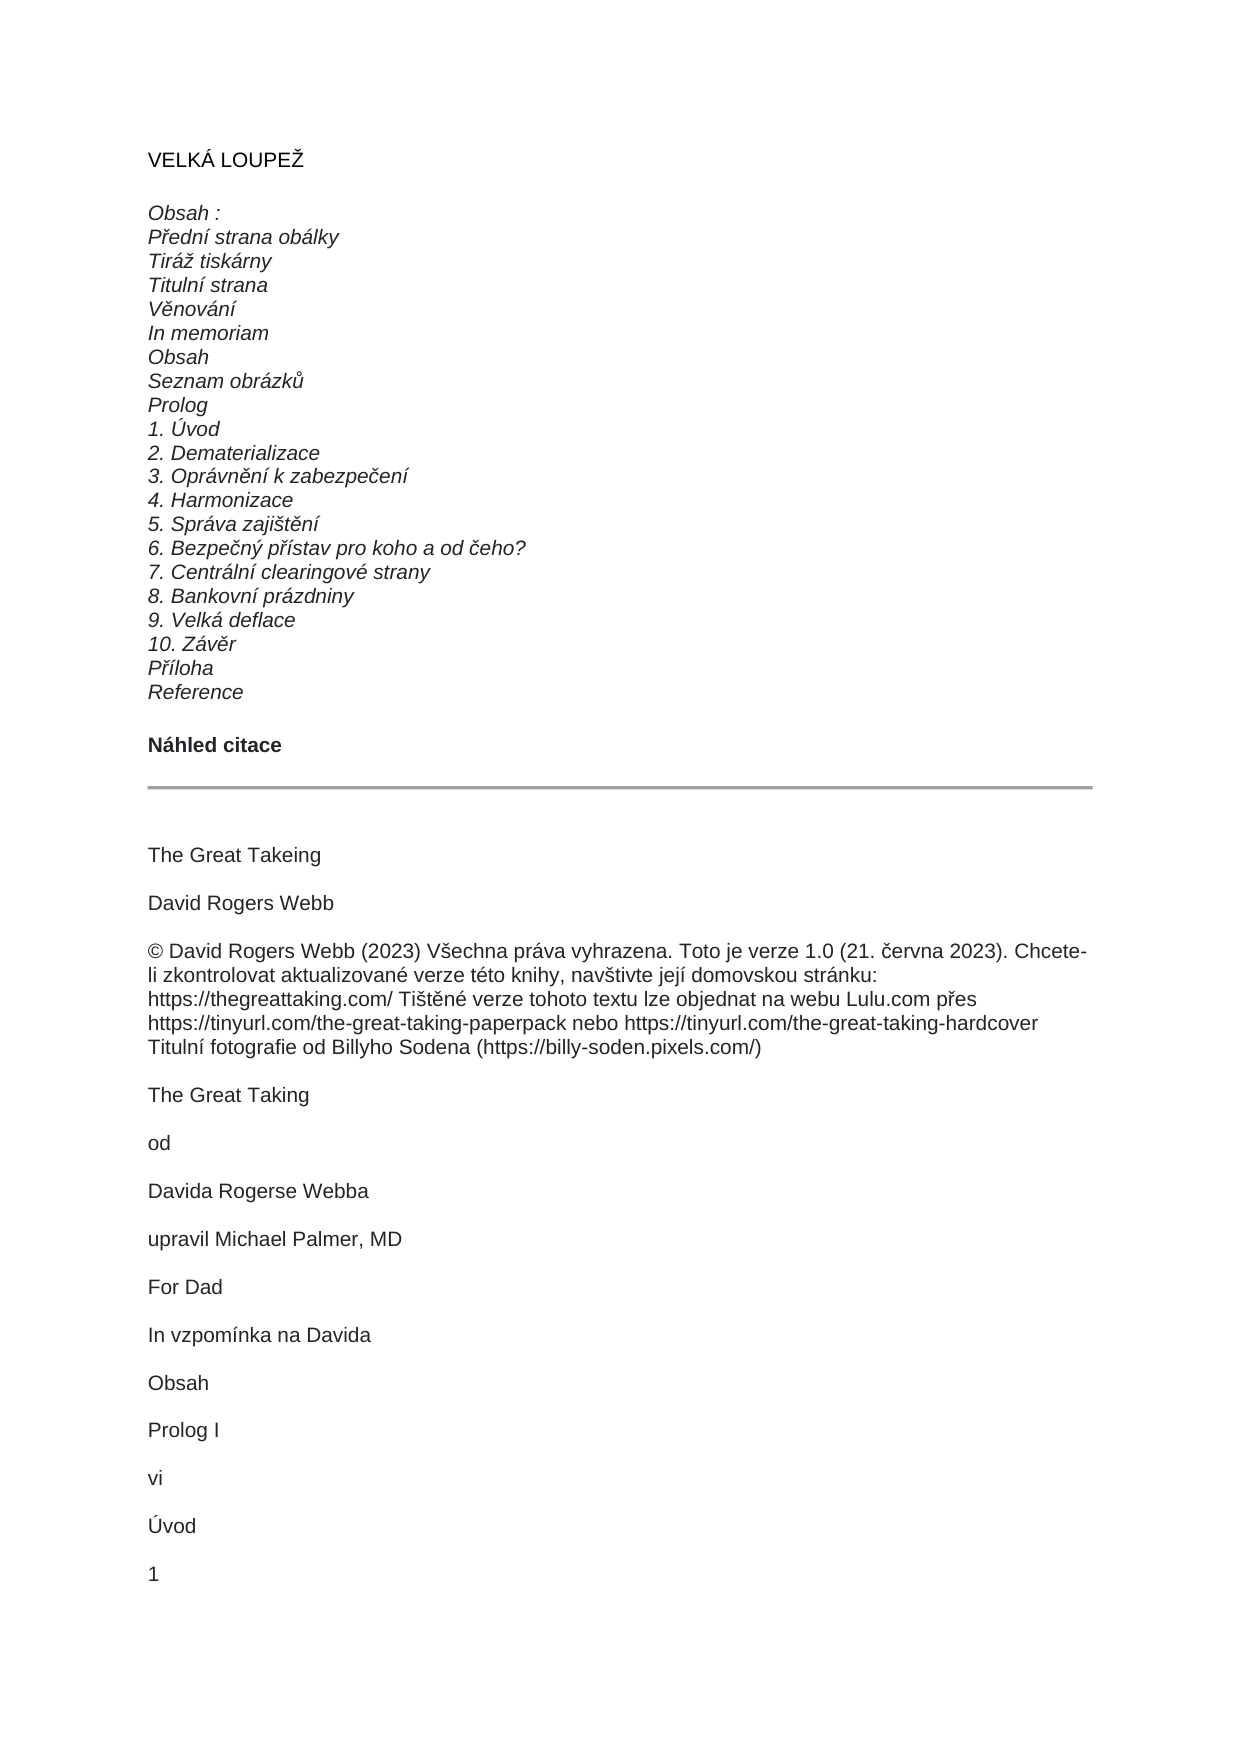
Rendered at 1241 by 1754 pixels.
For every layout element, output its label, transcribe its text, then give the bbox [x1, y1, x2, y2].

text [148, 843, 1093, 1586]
text VELKÁ LOUPEŽ [148, 148, 1093, 172]
text Obsah : Přední strana obálky Tiráž tiskárny Titulní strana Věnování In memoriam Obsah Seznam obrázků Prolog 1. Úvod 2. Dematerializace 3. Oprávnění k zabezpečení 4. Harmonizace 5. Správa zajištění 6. Bezpečný přístav pro koho a od čeho? 7. Centrální clearingové strany 8. Bankovní prázdniny 9. Velká deflace 10. Závěr Příloha Reference [148, 201, 1093, 704]
text Náhled citace [148, 733, 1093, 757]
